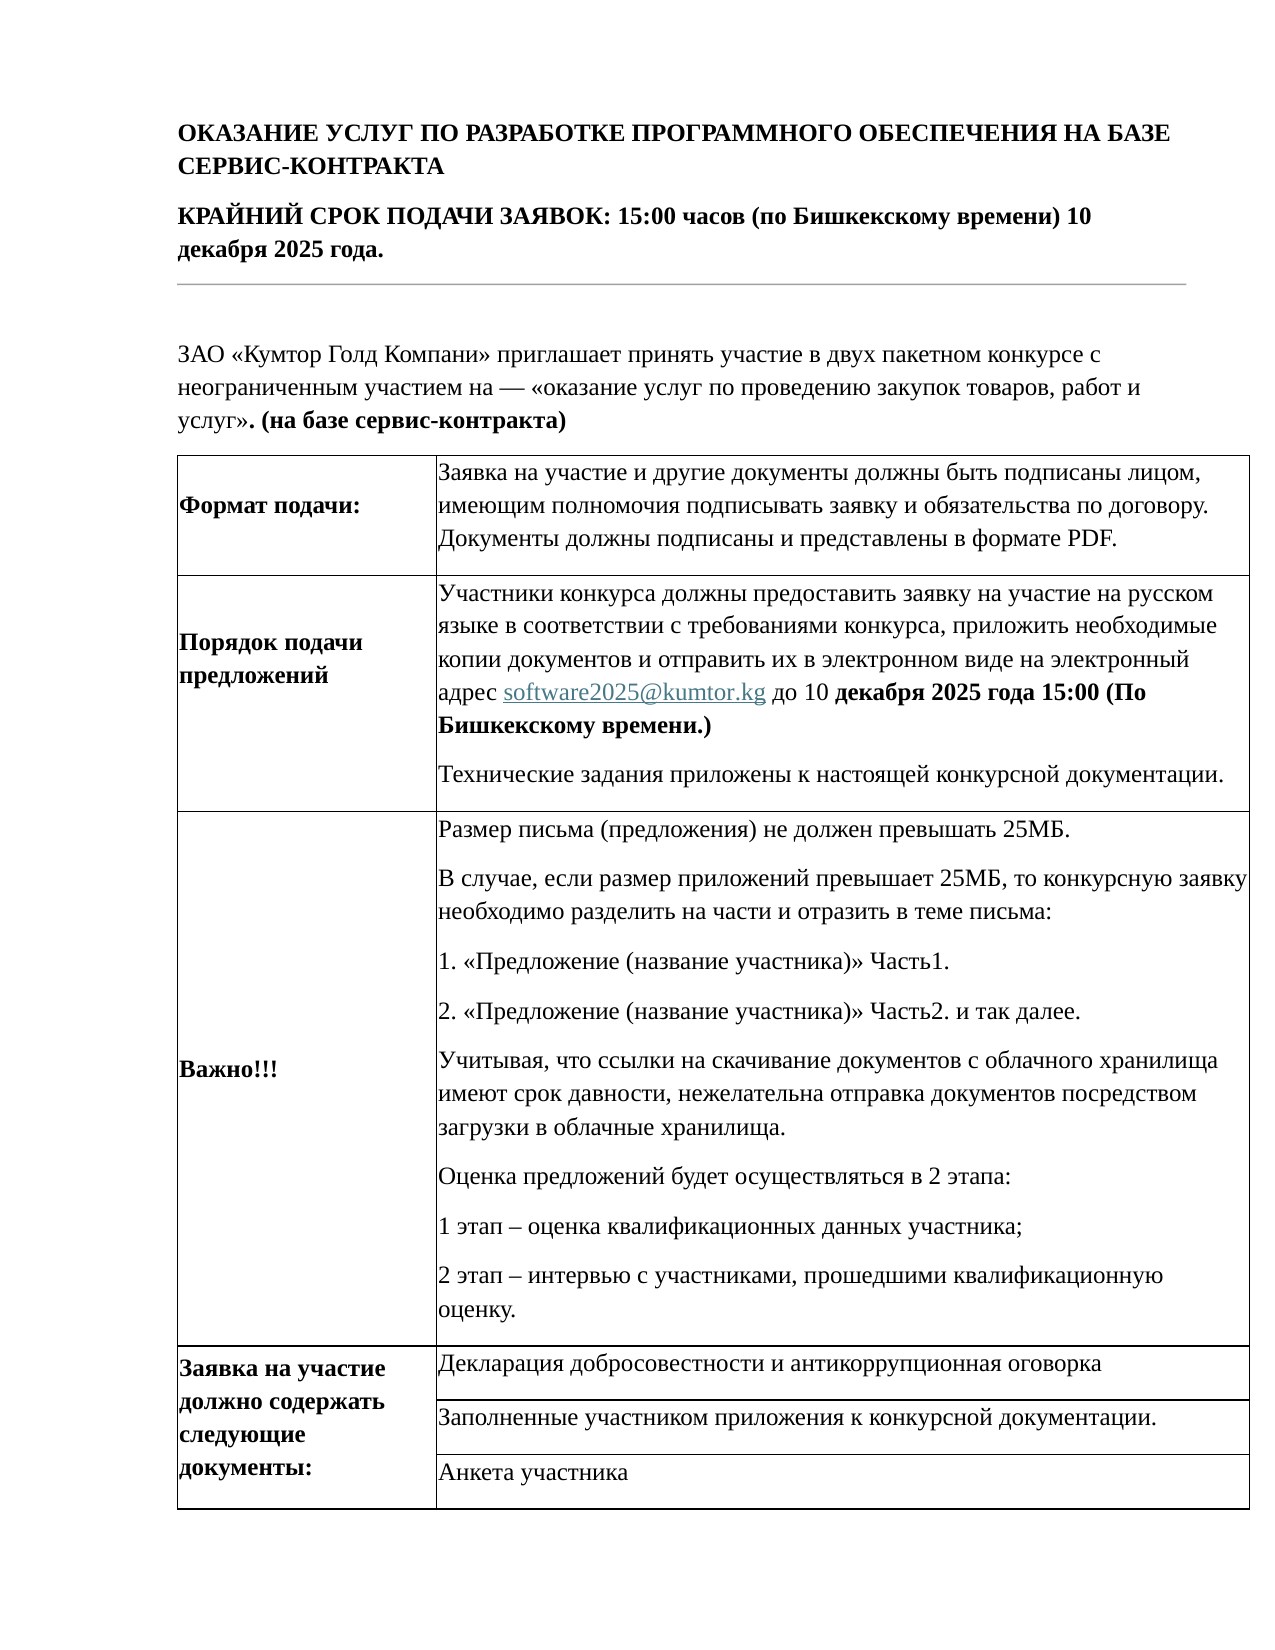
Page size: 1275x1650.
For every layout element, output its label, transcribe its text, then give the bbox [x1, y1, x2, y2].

table_cell Анкета участника [437, 1455, 1249, 1508]
table_cell Декларация добросовестности и антикоррупционная оговорка [437, 1347, 1249, 1399]
table_header Формат подачи: [178, 456, 436, 574]
text ОКАЗАНИЕ УСЛУГ ПО РАЗРАБОТКЕ ПРОГРАММНОГО ОБЕСПЕЧЕНИЯ НА БАЗЕ СЕРВИС-КОНТРАКТА [177, 118, 1186, 180]
table_cell Участники конкурса должны предоставить заявку на участие на русском языке в соответствии с требованиями конкурса, приложить необходимые копии документов и отправить их в электронном виде на электронный адрес software2025@kumtor.kg до 10 декабря 2025 года 15:00 (По Бишкекскому времени.) Технические задания приложены к настоящей конкурсной документации. [437, 576, 1249, 811]
text ЗАО «Кумтор Голд Компани» приглашает принять участие в двух пакетном конкурсе с неограниченным участием на — «оказание услуг по проведению закупок товаров, работ и услуг». (на базе сервис-контракта) [177, 339, 1186, 434]
table_cell Заявка на участие должно содержать следующие документы: [178, 1347, 436, 1508]
table_cell Важно!!! [178, 812, 436, 1345]
table_header Заявка на участие и другие документы должны быть подписаны лицом, имеющим полномочия подписывать заявку и обязательства по договору. Документы должны подписаны и представлены в формате PDF. [437, 456, 1249, 574]
table_cell Заполненные участником приложения к конкурсной документации. [437, 1401, 1249, 1454]
text КРАЙНИЙ СРОК ПОДАЧИ ЗАЯВОК: 15:00 часов (по Бишкекскому времени) 10 декабря 2025 года. [177, 201, 1186, 263]
table_cell Размер письма (предложения) не должен превышать 25МБ. В случае, если размер приложений превышает 25МБ, то конкурсную заявку необходимо разделить на части и отразить в теме письма: 1. «Предложение (название участника)» Часть1. 2. «Предложение (название участника)» Часть2. и так далее. Учитывая, что ссылки на скачивание документов с облачного хранилища имеют срок давности, нежелательна отправка документов посредством загрузки в облачные хранилища. Оценка предложений будет осуществляться в 2 этапа: 1 этап – оценка квалификационных данных участника; 2 этап – интервью с участниками, прошедшими квалификационную оценку. [437, 812, 1249, 1345]
table_cell Порядок подачи предложений [178, 576, 436, 811]
